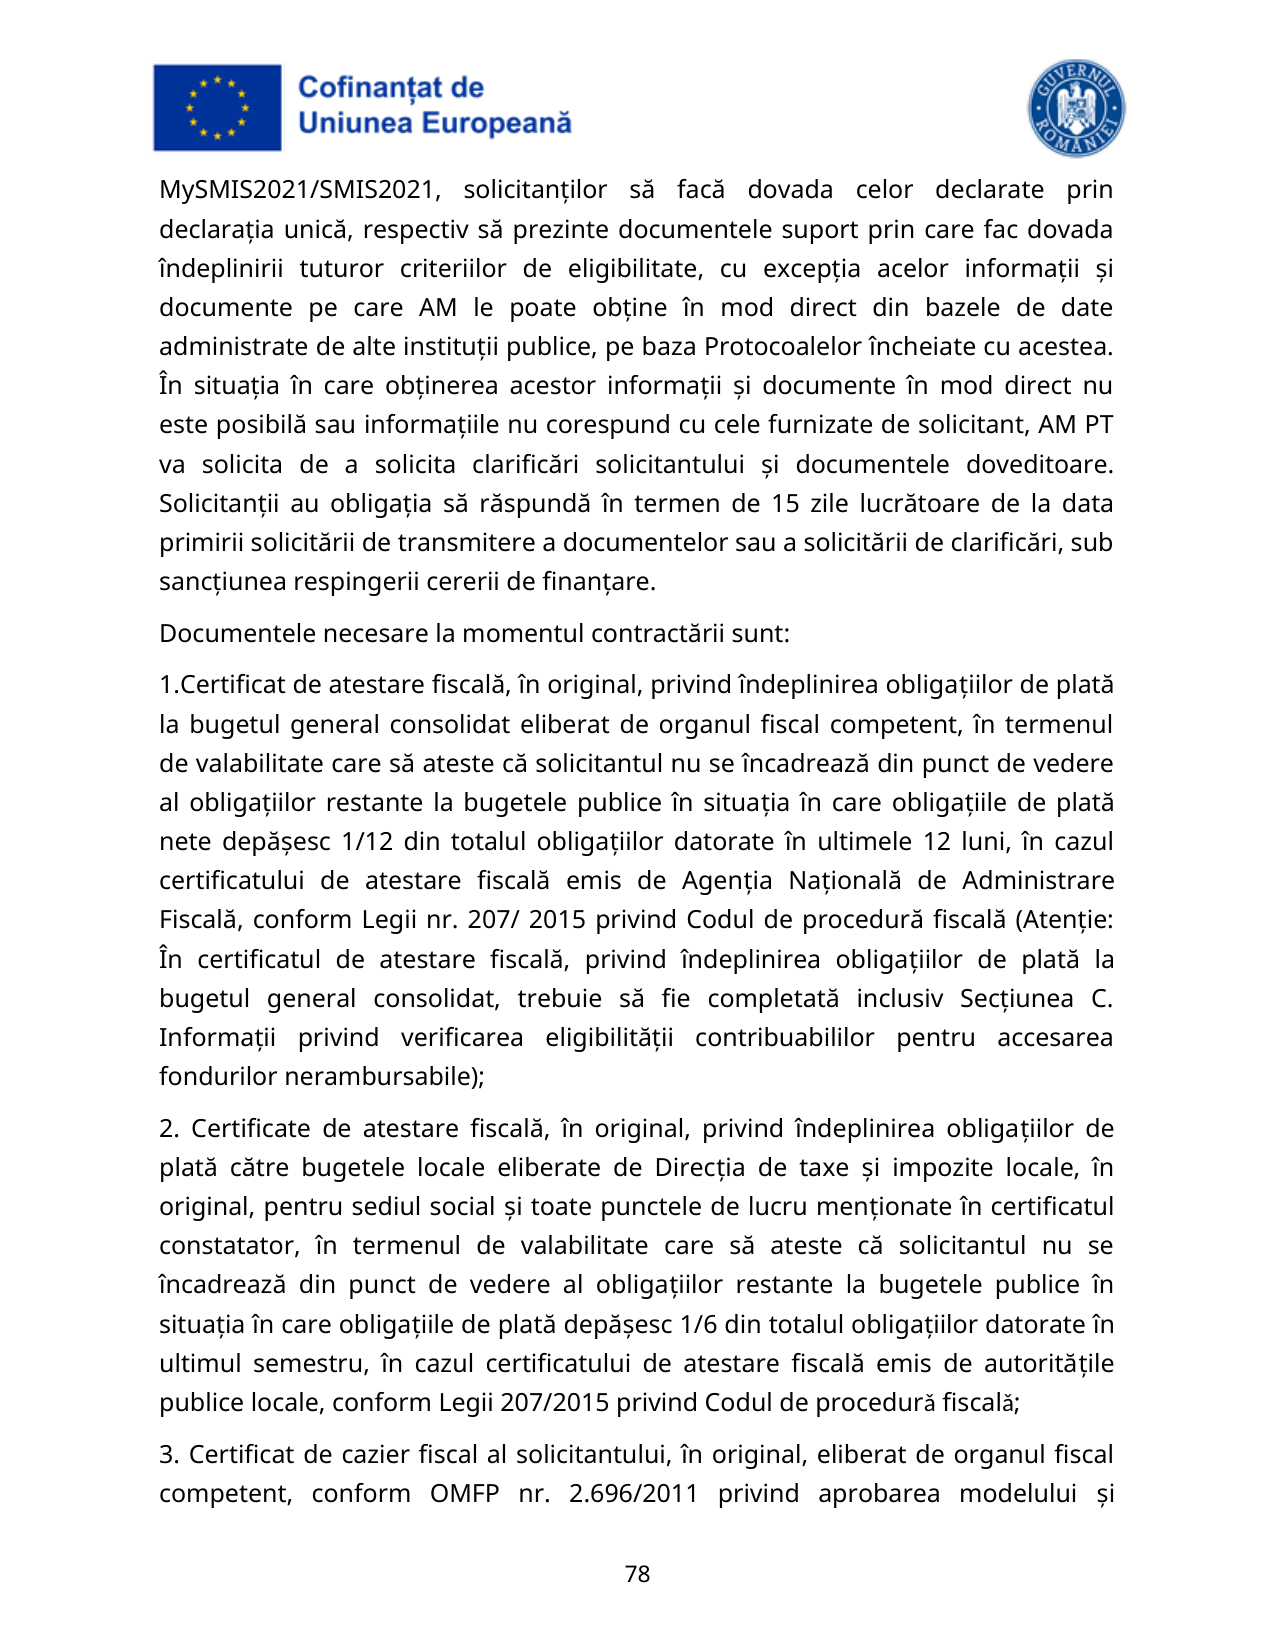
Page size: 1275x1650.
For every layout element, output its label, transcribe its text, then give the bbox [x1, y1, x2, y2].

picture [147, 59, 1128, 160]
